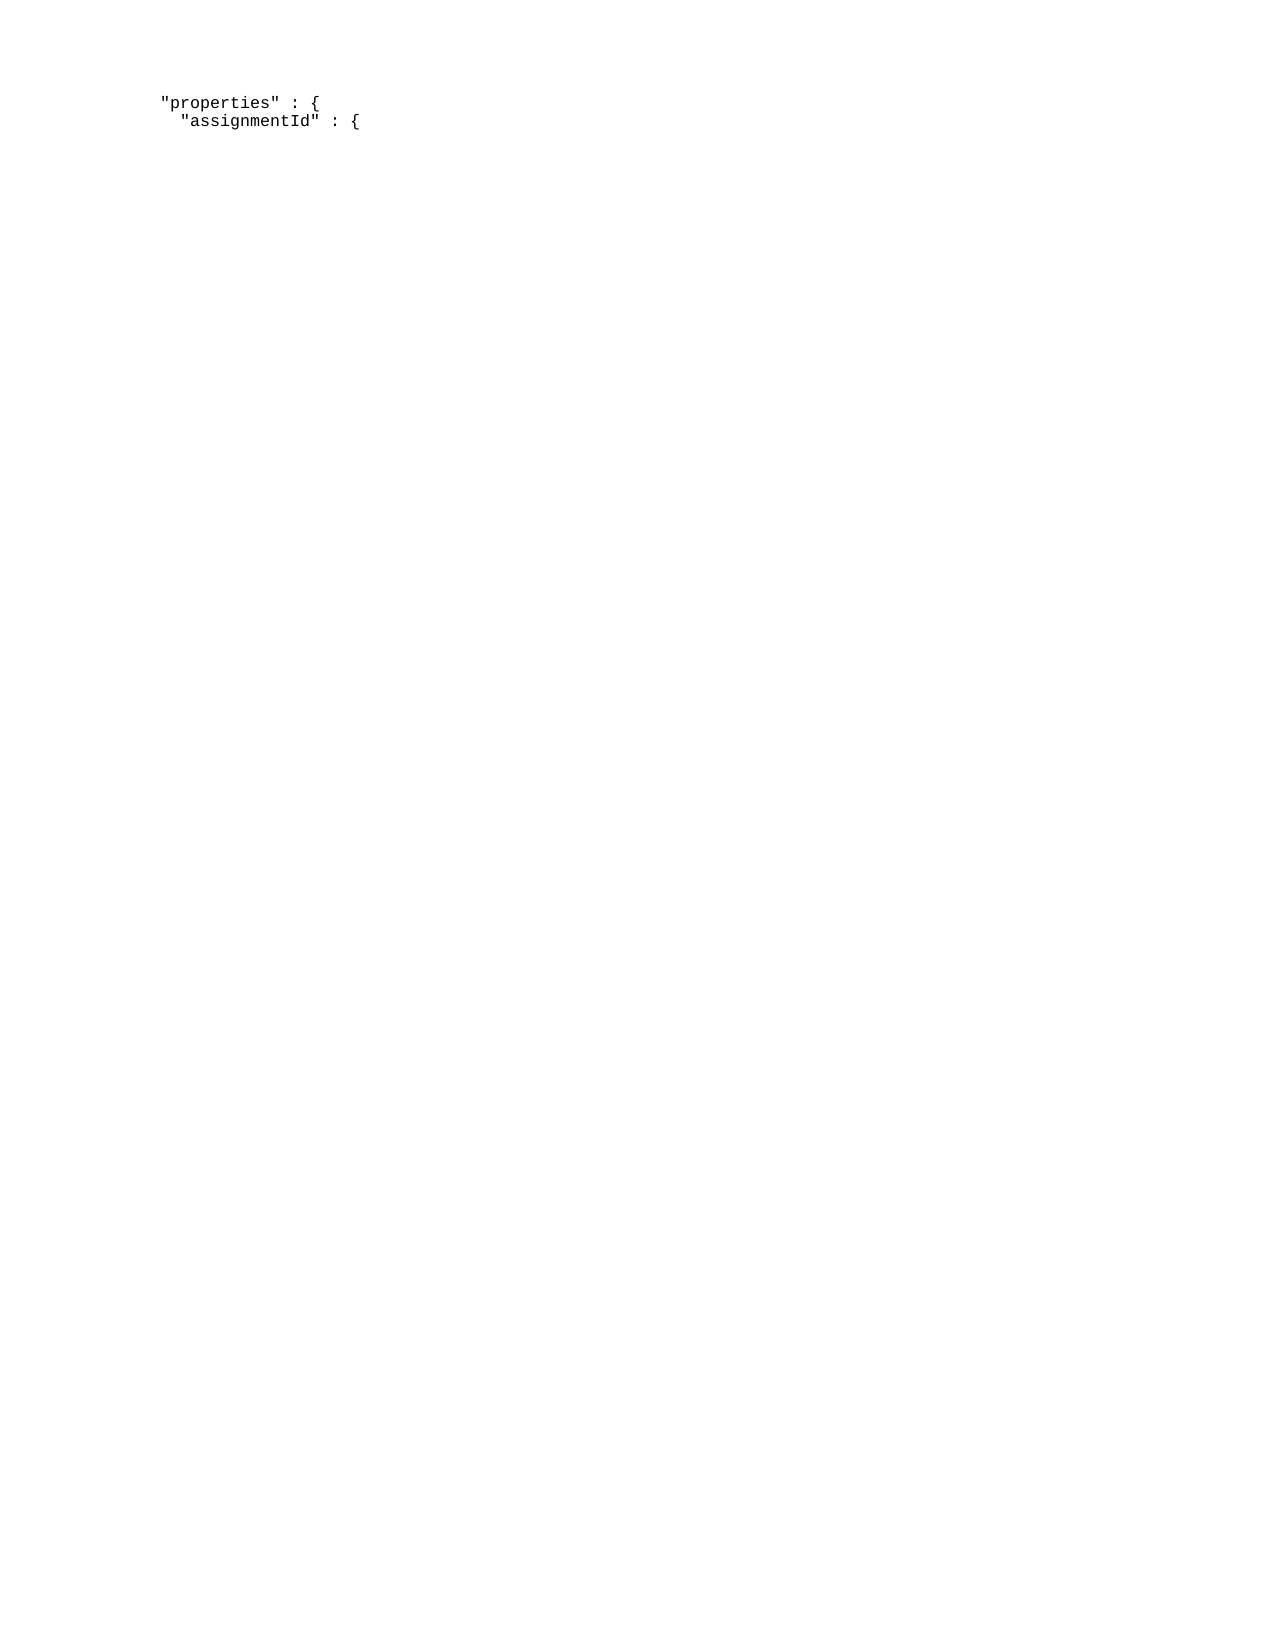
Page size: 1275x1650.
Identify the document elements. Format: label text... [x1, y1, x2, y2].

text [140, 94, 416, 112]
text "assignmentId" : { [180, 112, 1096, 130]
